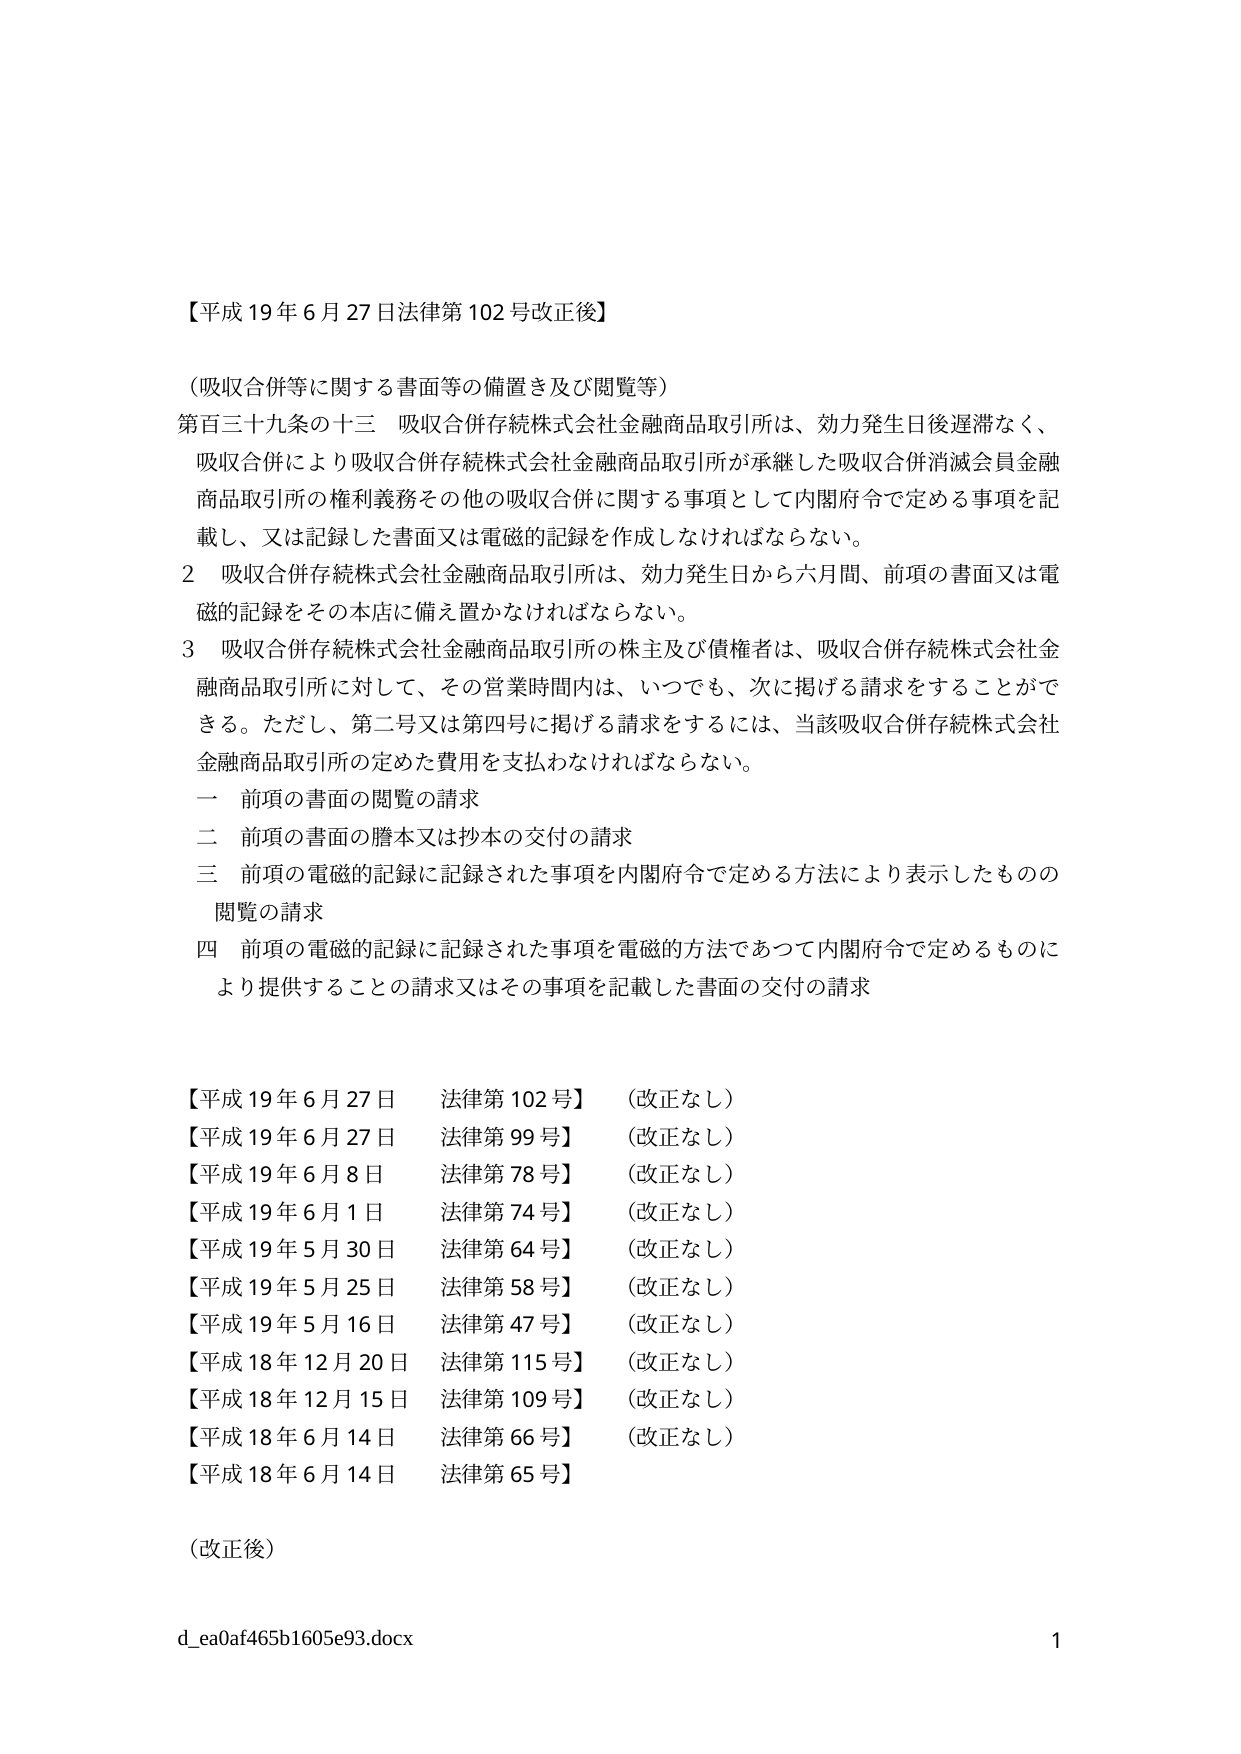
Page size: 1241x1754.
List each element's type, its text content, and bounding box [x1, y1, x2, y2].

text （吸収合併等に関する書面等の備置き及び閲覧等） [177, 367, 1063, 404]
text 【平成19年6月27日 法律第99号】 （改正なし） [177, 1117, 1063, 1154]
text （改正後） [177, 1529, 1063, 1567]
text 【平成19年6月8日 法律第78号】 （改正なし） [177, 1154, 1063, 1192]
text 【平成19年6月27日法律第102号改正後】 [177, 292, 1063, 329]
text 【平成18年6月14日 法律第65号】 [177, 1454, 1063, 1492]
text 一 前項の書面の閲覧の請求 [196, 779, 1063, 817]
text ２ 吸収合併存続株式会社金融商品取引所は、効力発生日から六月間、前項の書面又は電磁的記録をその本店に備え置かなければならない。 [177, 554, 1063, 629]
text 【平成19年6月1日 法律第74号】 （改正なし） [177, 1192, 1063, 1229]
text 【平成19年5月25日 法律第58号】 （改正なし） [177, 1267, 1063, 1304]
text 二 前項の書面の謄本又は抄本の交付の請求 [196, 817, 1063, 854]
text 【平成18年6月14日 法律第66号】 （改正なし） [177, 1417, 1063, 1454]
text 【平成18年12月15日 法律第109号】 （改正なし） [177, 1379, 1063, 1417]
text 四 前項の電磁的記録に記録された事項を電磁的方法であつて内閣府令で定めるものにより提供することの請求又はその事項を記載した書面の交付の請求 [196, 929, 1063, 1004]
text 三 前項の電磁的記録に記録された事項を内閣府令で定める方法により表示したものの閲覧の請求 [196, 854, 1063, 929]
text 【平成19年5月16日 法律第47号】 （改正なし） [177, 1304, 1063, 1342]
text ３ 吸収合併存続株式会社金融商品取引所の株主及び債権者は、吸収合併存続株式会社金融商品取引所に対して、その営業時間内は、いつでも、次に掲げる請求をすることができる。ただし、第二号又は第四号に掲げる請求をするには、当該吸収合併存続株式会社金融商品取引所の定めた費用を支払わなければならない。 [177, 629, 1063, 779]
text 第百三十九条の十三 吸収合併存続株式会社金融商品取引所は、効力発生日後遅滞なく、吸収合併により吸収合併存続株式会社金融商品取引所が承継した吸収合併消滅会員金融商品取引所の権利義務その他の吸収合併に関する事項として内閣府令で定める事項を記載し、又は記録した書面又は電磁的記録を作成しなければならない。 [177, 404, 1063, 554]
text 【平成18年12月20日 法律第115号】 （改正なし） [177, 1342, 1063, 1379]
text 【平成19年5月30日 法律第64号】 （改正なし） [177, 1229, 1063, 1267]
text 【平成19年6月27日 法律第102号】 （改正なし） [177, 1079, 1063, 1117]
